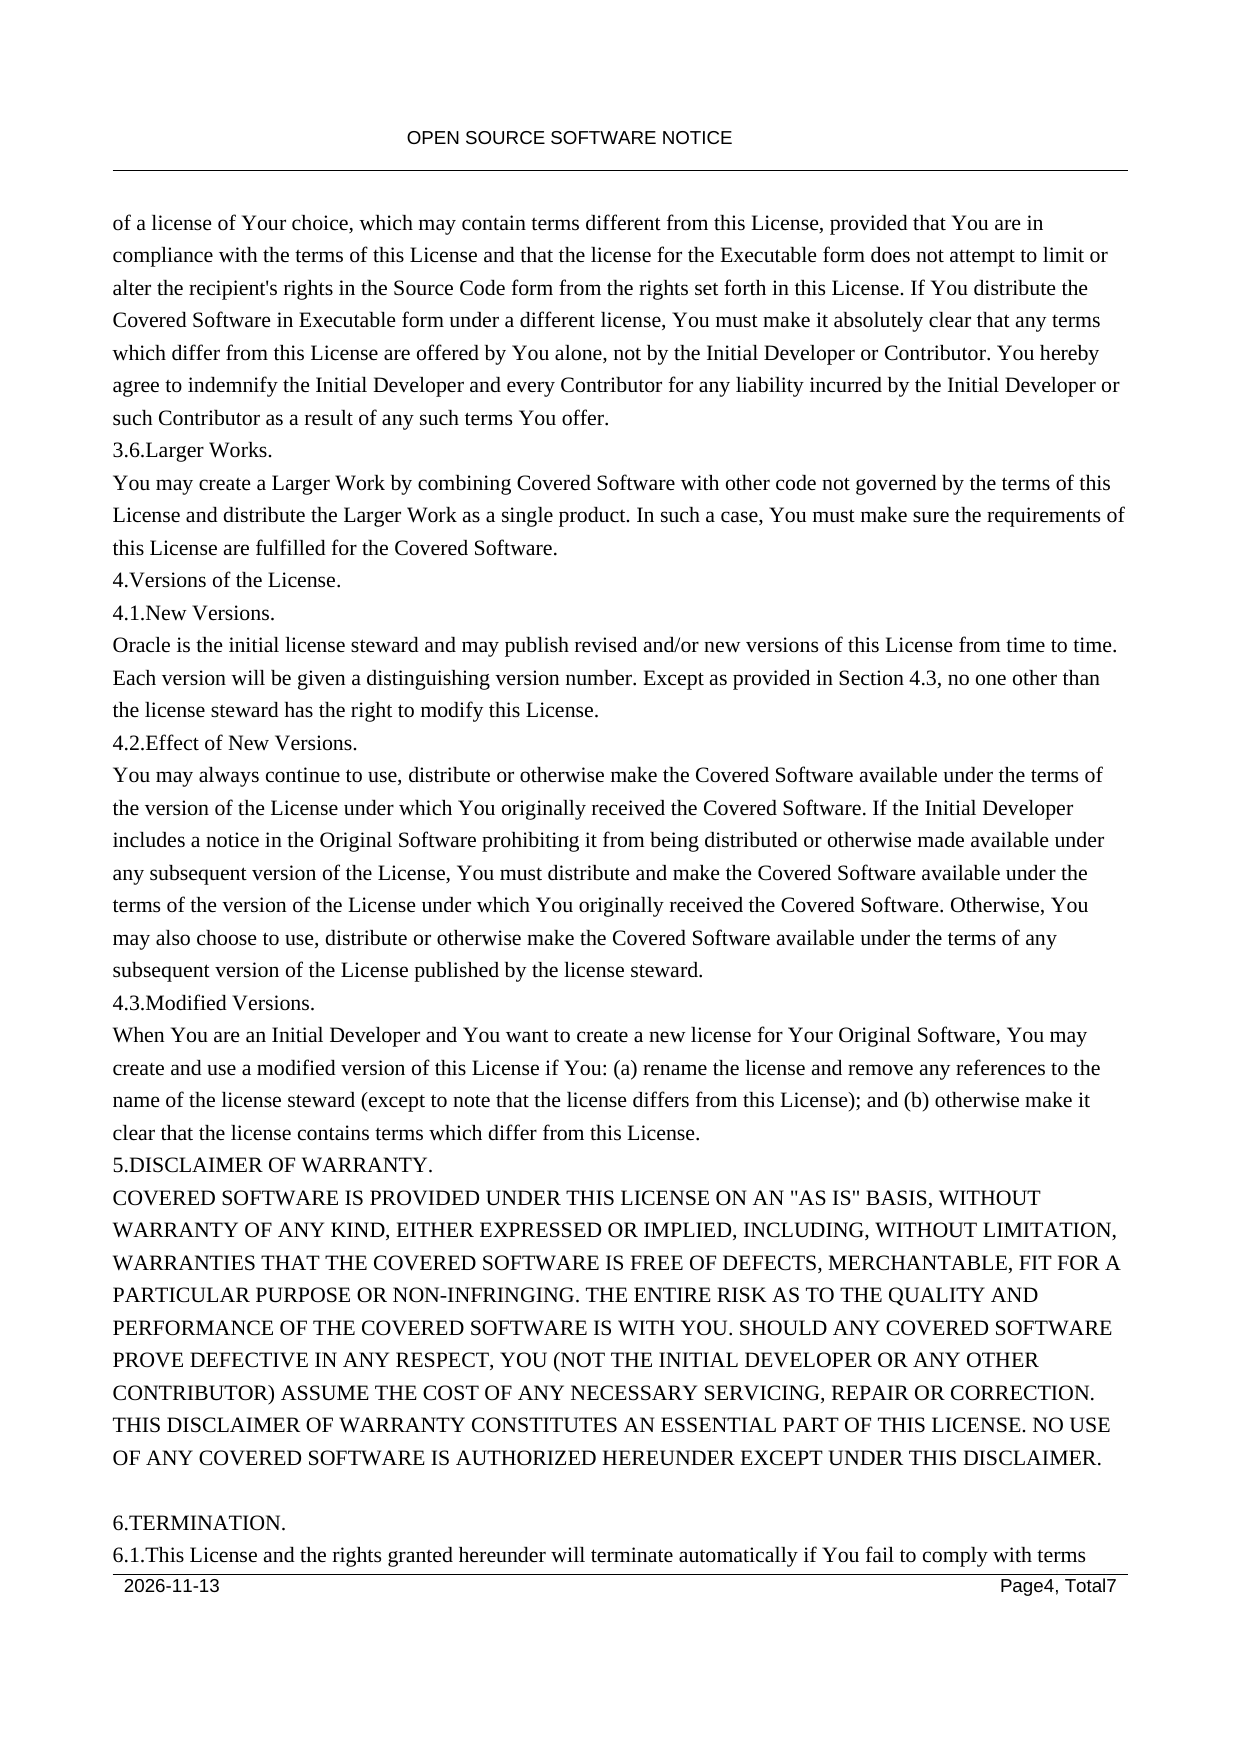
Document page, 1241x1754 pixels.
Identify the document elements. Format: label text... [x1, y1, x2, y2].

text 4.1.New Versions. [112, 596, 1128, 629]
text COVERED SOFTWARE IS PROVIDED UNDER THIS LICENSE ON AN "AS IS" BASIS, WITHOUT WARRANTY OF ANY KIND, EITHER EXPRESSED OR IMPLIED, INCLUDING, WITHOUT LIMITATION, WARRANTIES THAT THE COVERED SOFTWARE IS FREE OF DEFECTS, MERCHANTABLE, FIT FOR A PARTICULAR PURPOSE OR NON-INFRINGING. THE ENTIRE RISK AS TO THE QUALITY AND PERFORMANCE OF THE COVERED SOFTWARE IS WITH YOU. SHOULD ANY COVERED SOFTWARE PROVE DEFECTIVE IN ANY RESPECT, YOU (NOT THE INITIAL DEVELOPER OR ANY OTHER CONTRIBUTOR) ASSUME THE COST OF ANY NECESSARY SERVICING, REPAIR OR CORRECTION. THIS DISCLAIMER OF WARRANTY CONSTITUTES AN ESSENTIAL PART OF THIS LICENSE. NO USE OF ANY COVERED SOFTWARE IS AUTHORIZED HEREUNDER EXCEPT UNDER THIS DISCLAIMER. [112, 1181, 1128, 1474]
text 4.Versions of the License. [112, 564, 1128, 596]
text 3.6.Larger Works. [112, 434, 1128, 466]
text Oracle is the initial license steward and may publish revised and/or new versions of this License from time to time. Each version will be given a distinguishing version number. Except as provided in Section 4.3, no one other than the license steward has the right to modify this License. [112, 629, 1128, 726]
text You may always continue to use, distribute or otherwise make the Covered Software available under the terms of the version of the License under which You originally received the Covered Software. If the Initial Developer includes a notice in the Original Software prohibiting it from being distributed or otherwise made available under any subsequent version of the License, You must distribute and make the Covered Software available under the terms of the version of the License under which You originally received the Covered Software. Otherwise, You may also choose to use, distribute or otherwise make the Covered Software available under the terms of any subsequent version of the License published by the license steward. [112, 759, 1128, 986]
text 4.3.Modified Versions. [112, 986, 1128, 1019]
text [112, 206, 1128, 434]
text 5.DISCLAIMER OF WARRANTY. [112, 1149, 1128, 1181]
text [112, 1539, 1128, 1571]
text You may create a Larger Work by combining Covered Software with other code not governed by the terms of this License and distribute the Larger Work as a single product. In such a case, You must make sure the requirements of this License are fulfilled for the Covered Software. [112, 466, 1128, 564]
text 4.2.Effect of New Versions. [112, 726, 1128, 759]
text When You are an Initial Developer and You want to create a new license for Your Original Software, You may create and use a modified version of this License if You: (a) rename the license and remove any references to the name of the license steward (except to note that the license differs from this License); and (b) otherwise make it clear that the license contains terms which differ from this License. [112, 1019, 1128, 1149]
text 6.TERMINATION. [112, 1506, 1128, 1539]
